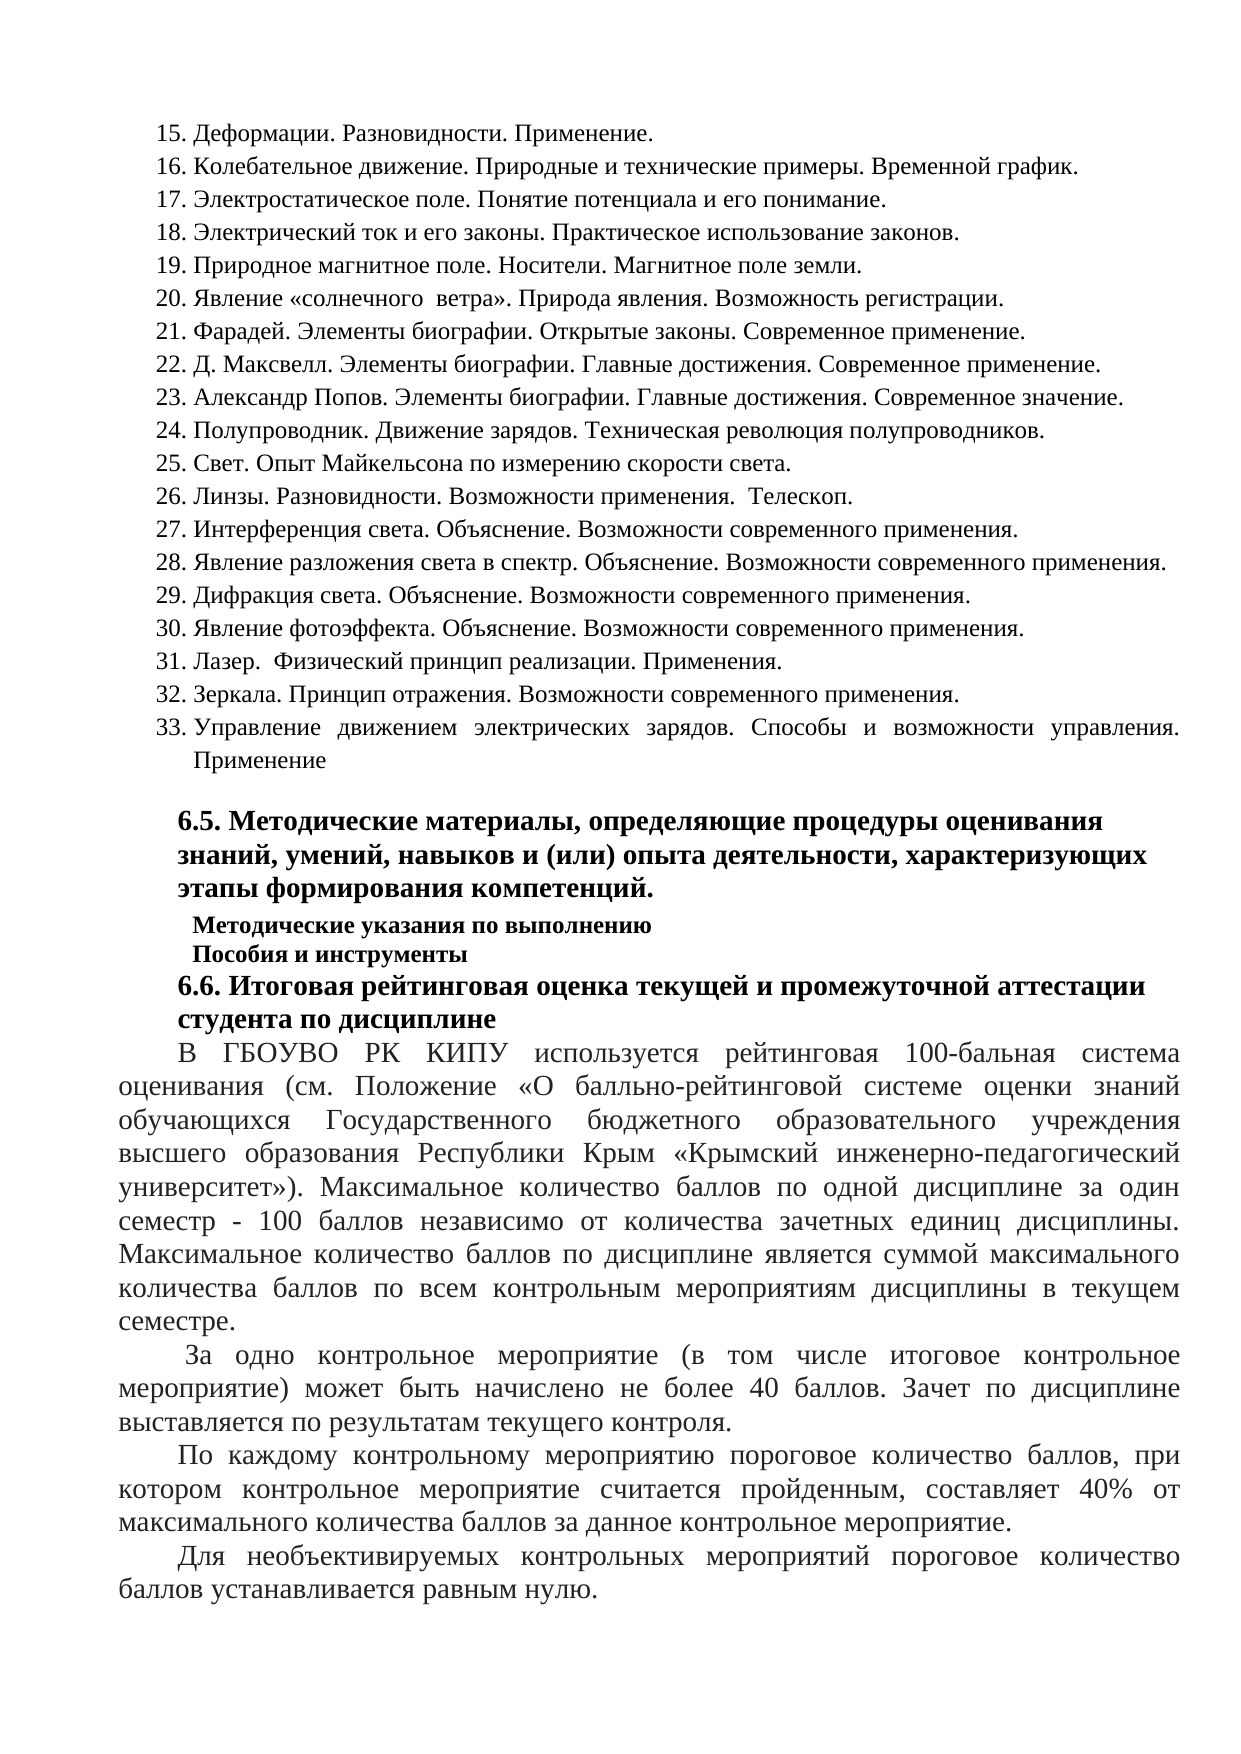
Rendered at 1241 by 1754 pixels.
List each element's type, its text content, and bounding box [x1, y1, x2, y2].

list Колебательное движение. Природные и технические примеры. Временной график. [156, 151, 1181, 180]
list Явление «солнечного ветра». Природа явления. Возможность регистрации. [156, 283, 1181, 312]
text Методические указания по выполнению [118, 910, 1181, 939]
list Электрический ток и его законы. Практическое использование законов. [156, 217, 1181, 246]
text В ГБОУВО РК КИПУ используется рейтинговая 100-бальная система оценивания (см. Положение «О балльно-рейтинговой системе оценки знаний обучающихся Государственного бюджетного образовательного учреждения высшего образования Республики Крым «Крымский инженерно-педагогический университет»). Максимальное количество баллов по одной дисциплине за один семестр - 100 баллов независимо от количества зачетных единиц дисциплины. Максимальное количество баллов по дисциплине является суммой максимального количества баллов по всем контрольным мероприятиям дисциплины в текущем семестре. [118, 1035, 1181, 1337]
list Природное магнитное поле. Носители. Магнитное поле земли. [156, 250, 1181, 279]
list Дифракция света. Объяснение. Возможности современного применения. [156, 580, 1181, 609]
text Для необъективируемых контрольных мероприятий пороговое количество баллов устанавливается равным нулю. [118, 1538, 1181, 1605]
list Линзы. Разновидности. Возможности применения. Телескоп. [156, 481, 1181, 510]
list Зеркала. Принцип отражения. Возможности современного применения. [156, 679, 1181, 708]
list Свет. Опыт Майкельсона по измерению скорости света. [156, 448, 1181, 477]
subtitle 6.5. Методические материалы, определяющие процедуры оценивания знаний, умений, навыков и (или) опыта деятельности, характеризующих этапы формирования компетенций. [177, 803, 1181, 904]
list Полупроводник. Движение зарядов. Техническая революция полупроводников. [156, 415, 1181, 444]
list Управление движением электрических зарядов. Способы и возможности управления. Применение [156, 712, 1181, 774]
text За одно контрольное мероприятие (в том числе итоговое контрольное мероприятие) может быть начислено не более 40 баллов. Зачет по дисциплине выставляется по результатам текущего контроля. [118, 1337, 1181, 1437]
list Электростатическое поле. Понятие потенциала и его понимание. [156, 184, 1181, 213]
text Пособия и инструменты [118, 939, 1181, 968]
subtitle 6.6. Итоговая рейтинговая оценка текущей и промежуточной аттестации студента по дисциплине [177, 968, 1181, 1035]
list Александр Попов. Элементы биографии. Главные достижения. Современное значение. [156, 382, 1181, 411]
list Интерференция света. Объяснение. Возможности современного применения. [156, 514, 1181, 543]
list Фарадей. Элементы биографии. Открытые законы. Современное применение. [156, 316, 1181, 345]
text По каждому контрольному мероприятию пороговое количество баллов, при котором контрольное мероприятие считается пройденным, составляет 40% от максимального количества баллов за данное контрольное мероприятие. [118, 1437, 1181, 1538]
list Явление фотоэффекта. Объяснение. Возможности современного применения. [156, 613, 1181, 642]
list Лазер. Физический принцип реализации. Применения. [156, 646, 1181, 675]
list Деформации. Разновидности. Применение. [156, 118, 1181, 147]
list Д. Максвелл. Элементы биографии. Главные достижения. Современное применение. [156, 349, 1181, 378]
list Явление разложения света в спектр. Объяснение. Возможности современного применения. [156, 547, 1181, 576]
